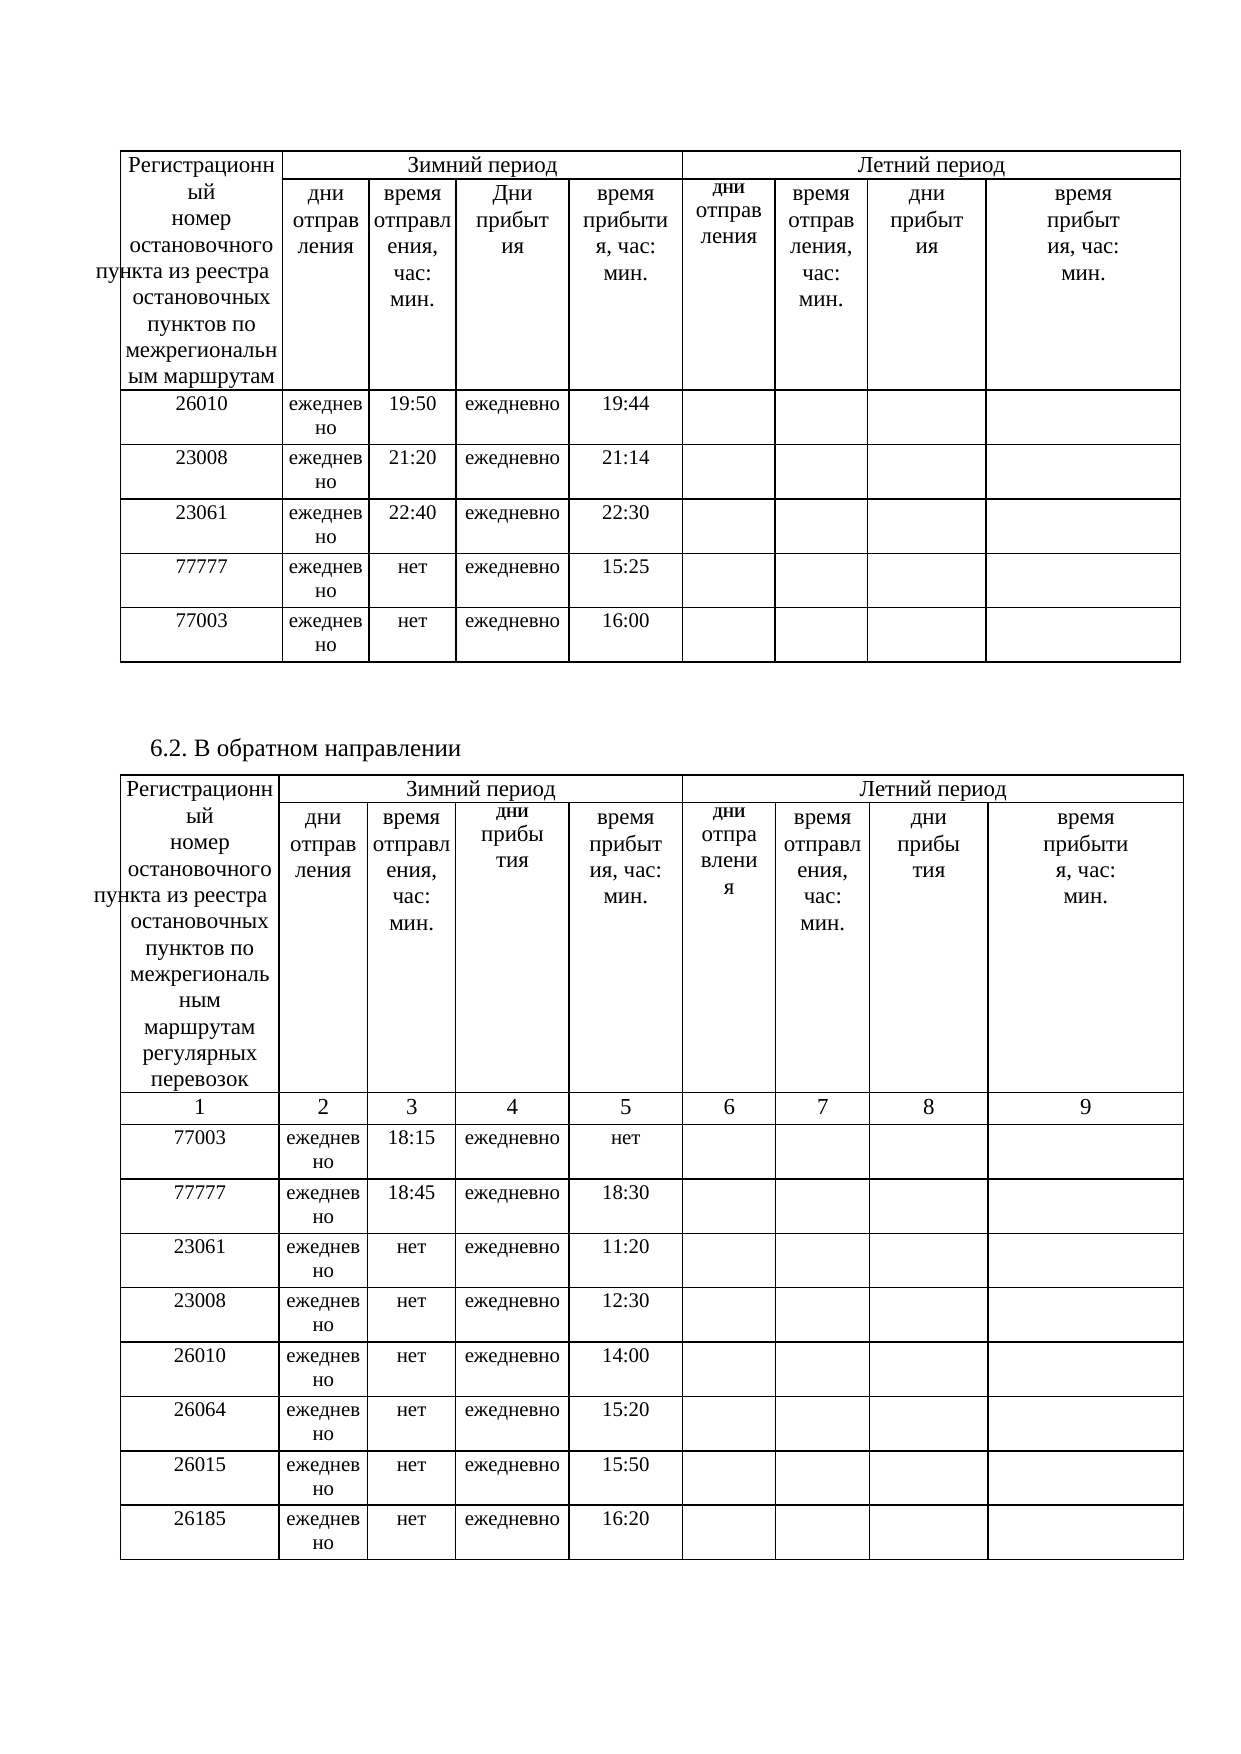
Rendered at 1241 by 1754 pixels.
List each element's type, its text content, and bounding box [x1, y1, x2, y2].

table_cell 8 [870, 1093, 987, 1124]
table_cell ежедневно [280, 1452, 367, 1504]
table_cell 14:00 [570, 1343, 682, 1396]
table_cell нет [368, 1397, 455, 1450]
table_cell [870, 1506, 987, 1559]
table_header Зимний период [283, 152, 682, 178]
table_cell 18:15 [368, 1125, 455, 1178]
table_cell [776, 1234, 869, 1287]
table_cell [776, 1125, 869, 1178]
table_cell 77003 [121, 608, 282, 661]
table_cell 77003 [121, 1125, 278, 1178]
table_cell ежедневно [457, 554, 568, 607]
table_cell ежедневно [280, 1397, 367, 1450]
table_cell [683, 608, 774, 661]
table_cell дни прибыт ия [868, 180, 985, 389]
table_cell ежедневно [283, 554, 368, 607]
table_cell ежедневно [456, 1397, 568, 1450]
table_cell [683, 1343, 775, 1396]
table_cell ежедневно [280, 1234, 367, 1287]
table_cell 22:40 [370, 500, 455, 552]
table_cell ежедневно [456, 1180, 568, 1232]
table_cell нет [368, 1506, 455, 1559]
table_cell ежедневно [457, 608, 568, 661]
table_cell нет [368, 1343, 455, 1396]
table_cell Дни прибыт ия [457, 180, 568, 389]
table_cell [683, 445, 774, 498]
table_cell ежедневно [456, 1343, 568, 1396]
table_cell 19:50 [370, 391, 455, 444]
table_cell ежедневно [456, 1234, 568, 1287]
table_cell [987, 554, 1180, 607]
table_cell 21:14 [570, 445, 682, 498]
table_cell 26010 [121, 1343, 278, 1396]
table_cell нет [370, 608, 455, 661]
table_cell [683, 1288, 775, 1341]
table_header Зимний период [280, 776, 682, 802]
table_cell ежедневно [457, 445, 568, 498]
table_cell [987, 391, 1180, 444]
table_header Летний период [683, 152, 1180, 178]
table_cell дни отправ ления [283, 180, 368, 389]
table_cell [870, 1288, 987, 1341]
table_cell нет [368, 1234, 455, 1287]
table_cell 5 [570, 1093, 682, 1124]
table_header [121, 152, 282, 389]
table_cell [776, 1180, 869, 1232]
table_cell 6 [683, 1093, 775, 1124]
table_cell [776, 1452, 869, 1504]
table_cell время прибыт ия, час: мин. [987, 180, 1180, 389]
table_cell дни отправ ления [280, 803, 367, 1092]
table_cell ежедневно [283, 391, 368, 444]
table_cell 23008 [121, 445, 282, 498]
table_cell 21:20 [370, 445, 455, 498]
table_cell [989, 1180, 1183, 1232]
table_cell [776, 1397, 869, 1450]
table_cell [868, 554, 985, 607]
table_cell 1 [121, 1093, 278, 1124]
table_cell [870, 1234, 987, 1287]
table_cell 11:20 [570, 1234, 682, 1287]
table_cell ежедневно [456, 1288, 568, 1341]
table_cell нет [368, 1288, 455, 1341]
table_cell нет [370, 554, 455, 607]
table_cell [989, 1397, 1183, 1450]
table_cell время отправл ения, час: мин. [368, 803, 455, 1092]
table_cell 26015 [121, 1452, 278, 1504]
table_cell [776, 554, 867, 607]
table_cell 3 [368, 1093, 455, 1124]
table_cell 7 [776, 1093, 869, 1124]
table_cell 23061 [121, 500, 282, 552]
table_cell ежедневно [283, 500, 368, 552]
table_cell 77777 [121, 554, 282, 607]
table_cell [776, 1288, 869, 1341]
table_cell [683, 500, 774, 552]
table_cell [683, 1506, 775, 1559]
table_cell ДНИ отправ ления [683, 180, 774, 389]
table_cell 16:00 [570, 608, 682, 661]
table_cell 15:50 [570, 1452, 682, 1504]
table_cell время отправл ения, час: мин. [776, 803, 869, 1092]
table_cell ежедневно [456, 1452, 568, 1504]
table_cell дни прибы тия [870, 803, 987, 1092]
table_cell [987, 445, 1180, 498]
table_cell 23008 [121, 1288, 278, 1341]
table_cell 18:30 [570, 1180, 682, 1232]
table_cell 26185 [121, 1506, 278, 1559]
table_cell ежедневно [456, 1506, 568, 1559]
table_cell [870, 1452, 987, 1504]
table_cell [683, 1234, 775, 1287]
table_cell [776, 445, 867, 498]
table_cell [868, 445, 985, 498]
table_cell время прибыт ия, час: мин. [570, 803, 682, 1092]
table_cell 15:25 [570, 554, 682, 607]
table_cell [987, 500, 1180, 552]
table_header Регистрационный номер остановочного пункта из реестра остановочных пунктов по межрегиональным маршрутам регулярных перевозок [121, 776, 278, 1092]
table_cell [989, 1343, 1183, 1396]
table_cell [989, 1234, 1183, 1287]
table_cell [683, 1397, 775, 1450]
table_cell время отправл ения, час: мин. [370, 180, 455, 389]
table_cell [868, 391, 985, 444]
table_cell 18:45 [368, 1180, 455, 1232]
text 6.2. В обратном направлении [150, 733, 1090, 761]
table_cell время отправ ления, час: мин. [776, 180, 867, 389]
table_cell [989, 1452, 1183, 1504]
table_cell ежедневно [457, 391, 568, 444]
table_cell 16:20 [570, 1506, 682, 1559]
table_cell [989, 1506, 1183, 1559]
table_cell [870, 1343, 987, 1396]
table_cell нет [570, 1125, 682, 1178]
table_cell ежедневно [457, 500, 568, 552]
table_cell [776, 1343, 869, 1396]
table_cell [868, 500, 985, 552]
table_cell 77777 [121, 1180, 278, 1232]
table_cell 4 [456, 1093, 568, 1124]
table_cell ежедневно [456, 1125, 568, 1178]
table_cell [776, 391, 867, 444]
table_cell 26064 [121, 1397, 278, 1450]
table_cell [683, 554, 774, 607]
table_header Летний период [683, 776, 1183, 802]
table_cell 26010 [121, 391, 282, 444]
table_cell ежедневно [283, 445, 368, 498]
table_cell ежедневно [283, 608, 368, 661]
table_cell ДНИ отпра влени я [683, 803, 775, 1092]
table_cell ежедневно [280, 1288, 367, 1341]
table_cell 2 [280, 1093, 367, 1124]
table_cell [987, 608, 1180, 661]
table_cell [870, 1125, 987, 1178]
table_cell время прибыти я, час: мин. [570, 180, 682, 389]
table_cell ежедневно [280, 1180, 367, 1232]
table_cell 9 [989, 1093, 1183, 1124]
table_cell [776, 1506, 869, 1559]
table_cell нет [368, 1452, 455, 1504]
table_cell [776, 608, 867, 661]
table_cell [683, 1452, 775, 1504]
table_cell [870, 1180, 987, 1232]
table_cell ежедневно [280, 1506, 367, 1559]
table_cell [989, 1288, 1183, 1341]
table_cell 23061 [121, 1234, 278, 1287]
table_cell 15:20 [570, 1397, 682, 1450]
table_cell [683, 391, 774, 444]
table_cell [989, 1125, 1183, 1178]
table_cell 19:44 [570, 391, 682, 444]
table_cell ежедневно [280, 1343, 367, 1396]
table_cell [868, 608, 985, 661]
table_cell [776, 500, 867, 552]
table_cell ежедневно [280, 1125, 367, 1178]
table_cell [870, 1397, 987, 1450]
table_cell 12:30 [570, 1288, 682, 1341]
table_cell 22:30 [570, 500, 682, 552]
table_cell [683, 1180, 775, 1232]
table_cell ДНИ прибы тия [456, 803, 568, 1092]
table_cell [683, 1125, 775, 1178]
table_cell время прибыти я, час: мин. [989, 803, 1183, 1092]
